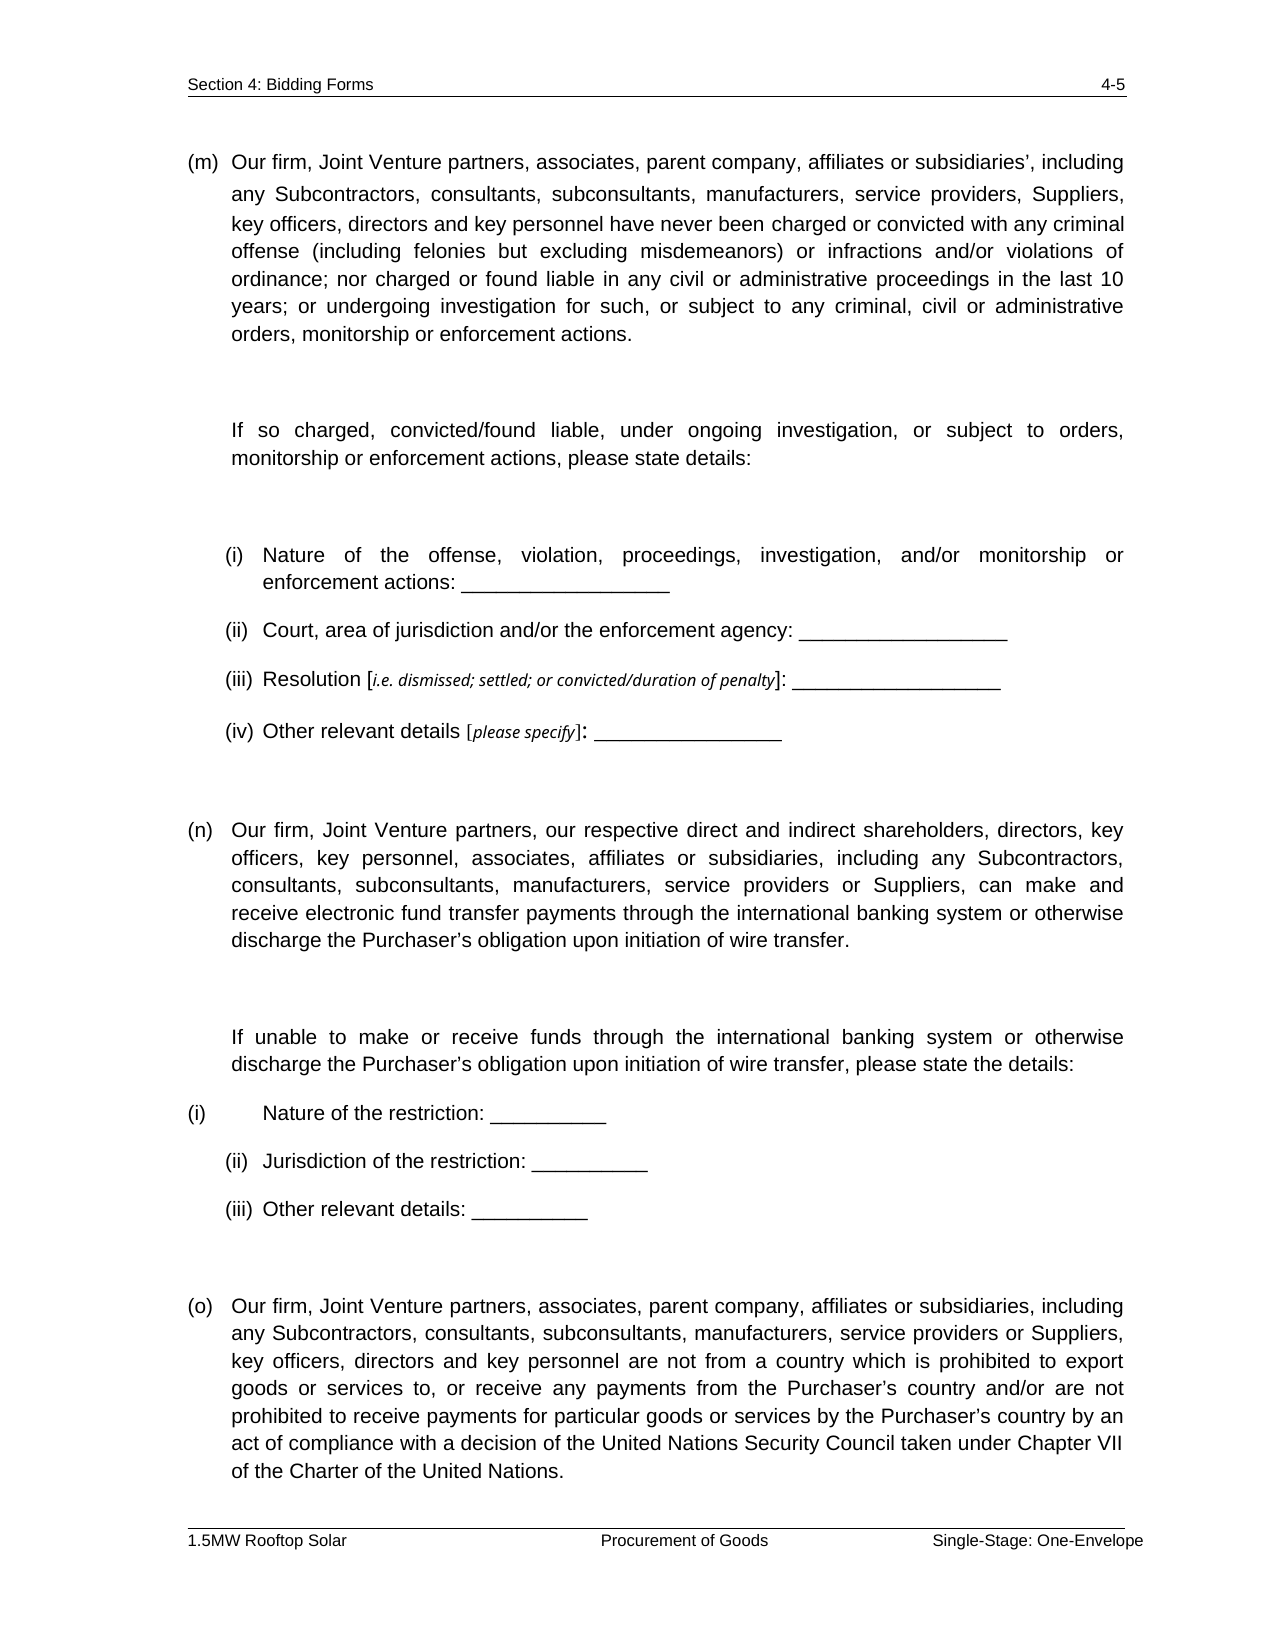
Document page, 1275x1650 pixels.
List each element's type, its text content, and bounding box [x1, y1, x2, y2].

list Jurisdiction of the restriction: __________ [225, 1149, 1125, 1173]
list Nature of the restriction: __________ [187, 1100, 1125, 1124]
list Other relevant details: __________ [225, 1197, 1125, 1221]
text If so charged, convicted/found liable, under ongoing investigation, or subject to orders, monitorship or enforcement actions, please state details: [231, 418, 1125, 470]
text If unable to make or receive funds through the international banking system or otherwise discharge the Purchaser’s obligation upon initiation of wire transfer, please state the details: [231, 1024, 1125, 1076]
list Other relevant details [please specify]: _______________ [225, 716, 1125, 744]
list Our firm, Joint Venture partners, associates, parent company, affiliates or subsidiaries, including any Subcontractors, consultants, subconsultants, manufacturers, service providers or Suppliers, key officers, directors and key personnel are not from a country which is prohibited to export goods or services to, or receive any payments from the Purchaser’s country and/or are not prohibited to receive payments for particular goods or services by the Purchaser’s country by an act of compliance with a decision of the United Nations Security Council taken under Chapter VII of the Charter of the United Nations. [187, 1294, 1125, 1483]
list Our firm, Joint Venture partners, our respective direct and indirect shareholders, directors, key officers, key personnel, associates, affiliates or subsidiaries, including any Subcontractors, consultants, subconsultants, manufacturers, service providers or Suppliers, can make and receive electronic fund transfer payments through the international banking system or otherwise discharge the Purchaser’s obligation upon initiation of wire transfer. [187, 818, 1125, 952]
list Our firm, Joint Venture partners, associates, parent company, affiliates or subsidiaries’, including any Subcontractors, consultants, subconsultants, manufacturers, service providers, Suppliers, key officers, directors and key personnel have never been charged or convicted with any criminal offense (including felonies but excluding misdemeanors) or infractions and/or violations of ordinance; nor charged or found liable in any civil or administrative proceedings in the last 10 years; or undergoing investigation for such, or subject to any criminal, civil or administrative orders, monitorship or enforcement actions. [187, 150, 1125, 346]
list Resolution [i.e. dismissed; settled; or convicted/duration of penalty]: __________________ [225, 667, 1125, 691]
list Court, area of jurisdiction and/or the enforcement agency: __________________ [225, 618, 1125, 642]
list Nature of the offense, violation, proceedings, investigation, and/or monitorship or enforcement actions: __________________ [225, 542, 1125, 594]
